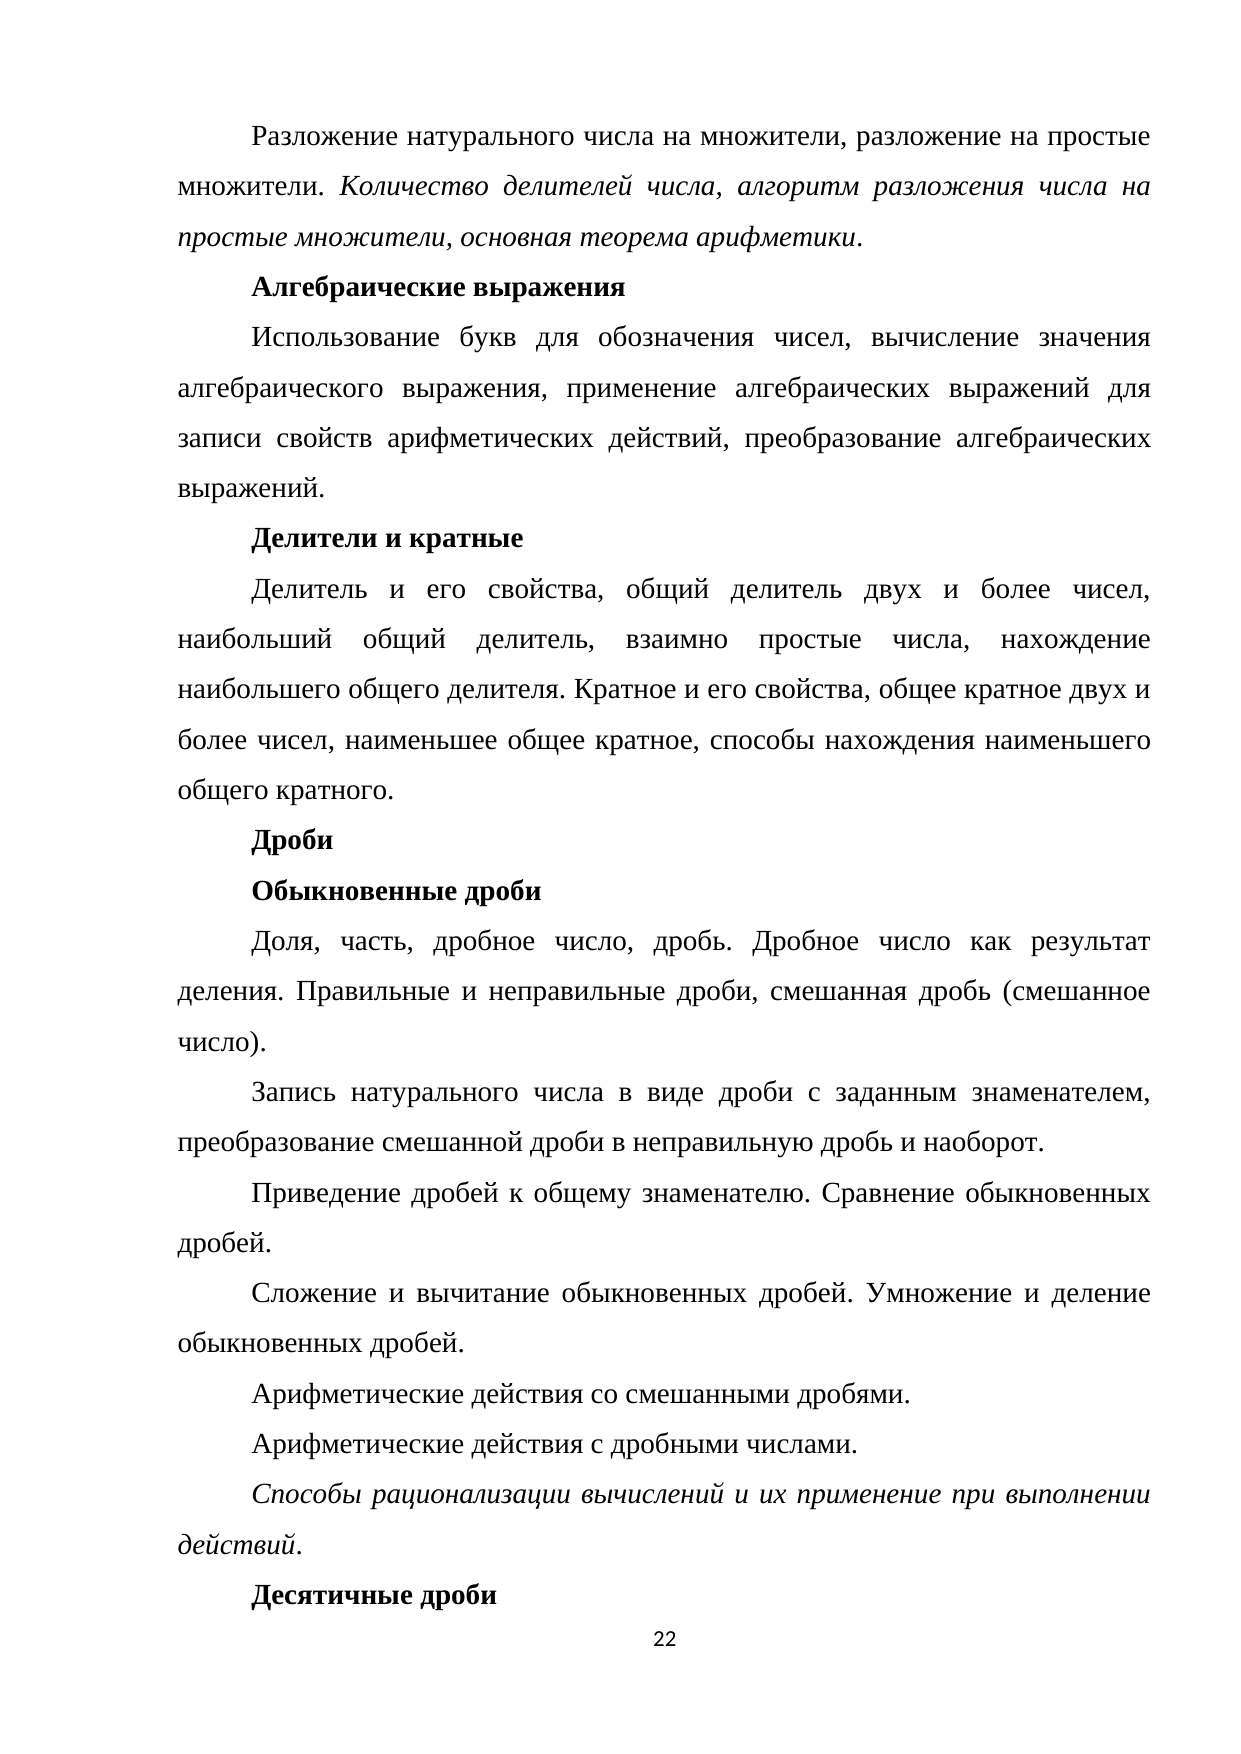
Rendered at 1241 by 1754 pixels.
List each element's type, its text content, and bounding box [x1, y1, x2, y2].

text Арифметические действия со смешанными дробями. [177, 1376, 1152, 1409]
text Делитель и его свойства, общий делитель двух и более чисел, наибольший общий делитель, взаимно простые числа, нахождение наибольшего общего делителя. Кратное и его свойства, общее кратное двух и более чисел, наименьшее общее кратное, способы нахождения наименьшего общего кратного. [177, 571, 1152, 806]
text Арифметические действия с дробными числами. [177, 1426, 1152, 1460]
text Десятичные дроби [177, 1577, 1152, 1611]
text Сложение и вычитание обыкновенных дробей. Умножение и деление обыкновенных дробей. [177, 1275, 1152, 1359]
text Доля, часть, дробное число, дробь. Дробное число как результат деления. Правильные и неправильные дроби, смешанная дробь (смешанное число). [177, 923, 1152, 1057]
text Обыкновенные дроби [177, 873, 1152, 906]
text Запись натурального числа в виде дроби с заданным знаменателем, преобразование смешанной дроби в неправильную дробь и наоборот. [177, 1074, 1152, 1158]
text Разложение натурального числа на множители, разложение на простые множители. Количество делителей числа, алгоритм разложения числа на простые множители, основная теорема арифметики. [177, 118, 1152, 252]
text Использование букв для обозначения чисел, вычисление значения алгебраического выражения, применение алгебраических выражений для записи свойств арифметических действий, преобразование алгебраических выражений. [177, 319, 1152, 504]
text Приведение дробей к общему знаменателю. Сравнение обыкновенных дробей. [177, 1175, 1152, 1258]
text Делители и кратные [177, 521, 1152, 554]
subtitle Дроби [177, 822, 1152, 856]
text Способы рационализации вычислений и их применение при выполнении действий. [177, 1477, 1152, 1560]
text Алгебраические выражения [177, 269, 1152, 303]
